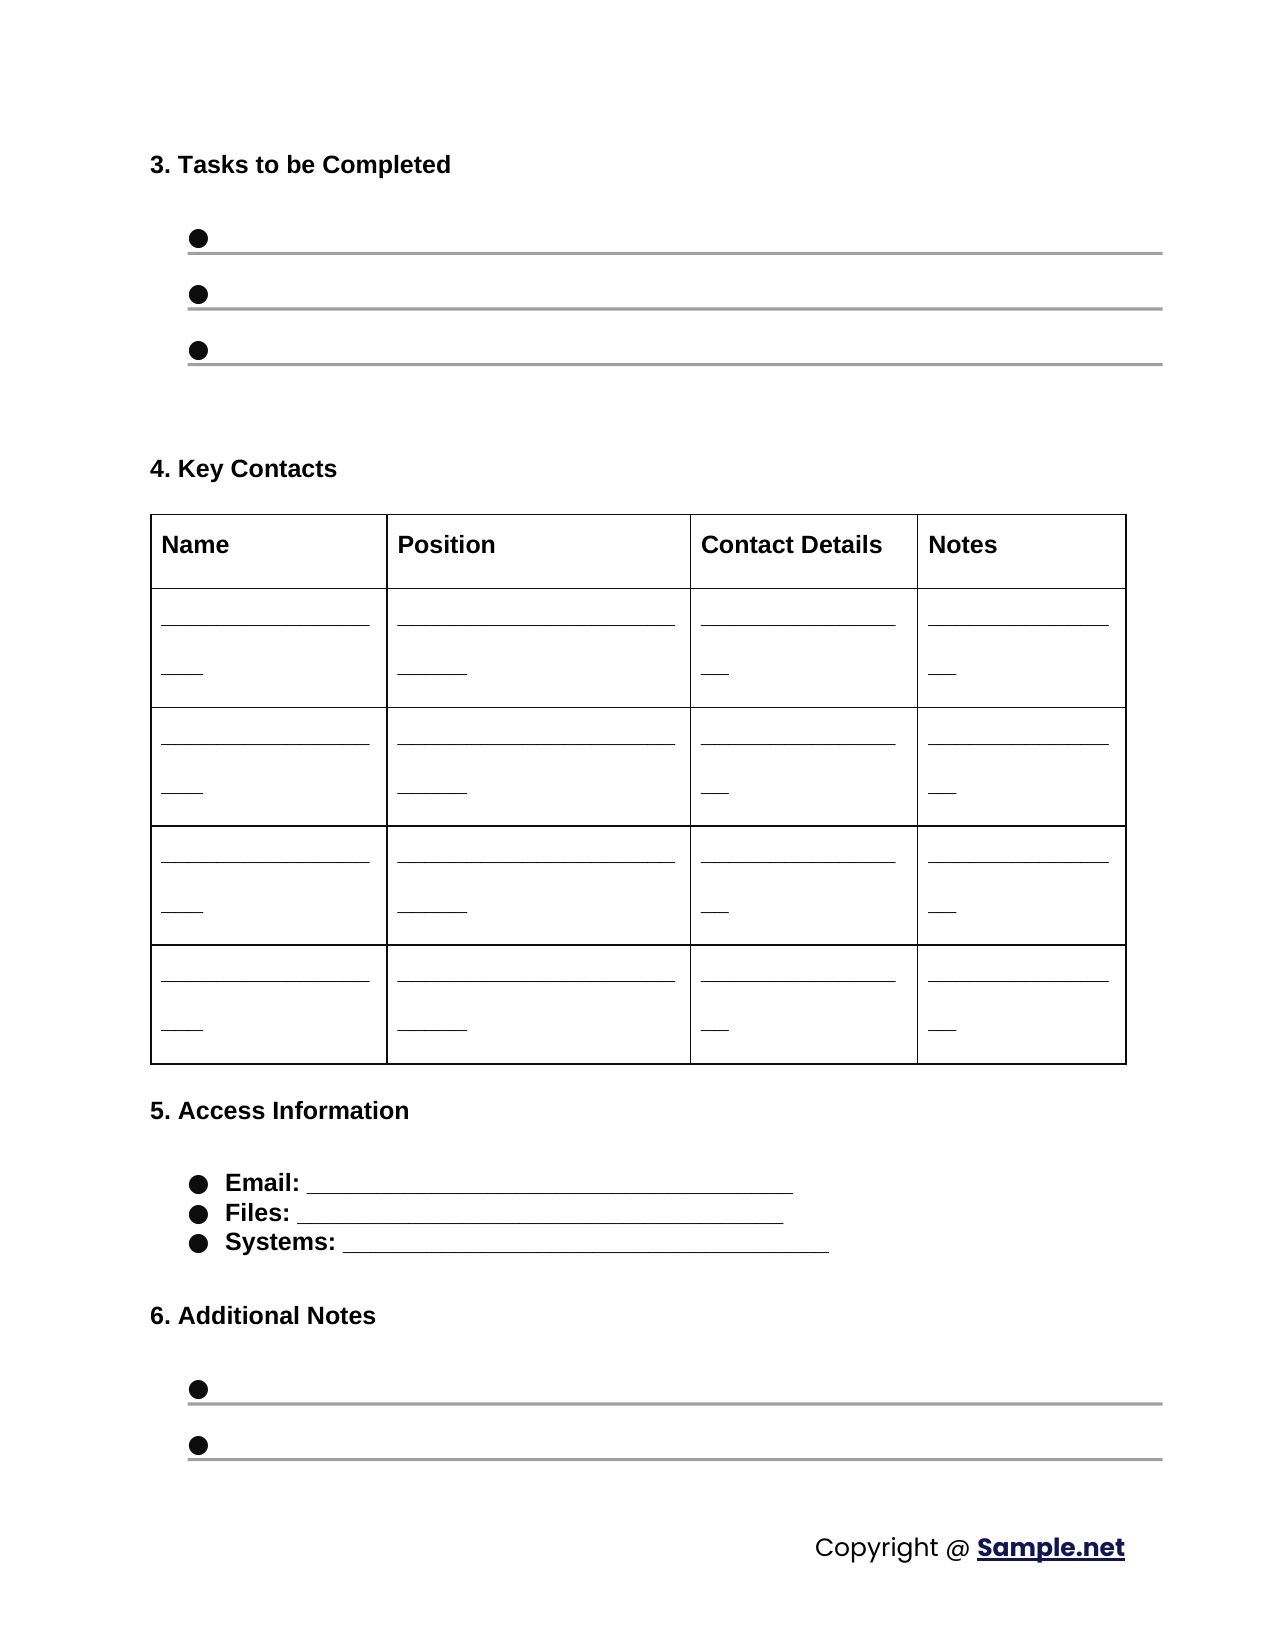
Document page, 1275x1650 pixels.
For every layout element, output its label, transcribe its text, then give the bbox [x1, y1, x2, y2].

table_cell _______________ [918, 946, 1125, 1063]
table_cell _______________ [918, 827, 1125, 944]
table_header Name [152, 515, 386, 588]
table_cell _________________________ [388, 708, 690, 825]
list Systems: ___________________________________ [187, 1227, 1125, 1257]
text 6. Additional Notes [150, 1301, 1125, 1329]
table_header Contact Details [691, 515, 917, 588]
table_cell _________________________ [388, 589, 690, 707]
table_cell __________________ [152, 946, 386, 1063]
table_cell ________________ [691, 708, 917, 825]
table_cell __________________ [152, 827, 386, 944]
table_cell _________________________ [388, 946, 690, 1063]
table_cell ________________ [691, 589, 917, 707]
table_cell __________________ [152, 589, 386, 707]
table_cell __________________ [152, 708, 386, 825]
table_cell _________________________ [388, 827, 690, 944]
table_cell ________________ [691, 827, 917, 944]
text 4. Key Contacts [150, 454, 1125, 482]
list Email: ___________________________________ [187, 1168, 1125, 1198]
text 3. Tasks to be Completed [150, 150, 1125, 179]
table_cell ________________ [691, 946, 917, 1063]
table_header Position [388, 515, 690, 588]
table_cell _______________ [918, 589, 1125, 707]
text 5. Access Information [150, 1096, 1125, 1125]
table_header Notes [918, 515, 1125, 588]
list Files: ___________________________________ [187, 1198, 1125, 1227]
table_cell _______________ [918, 708, 1125, 825]
